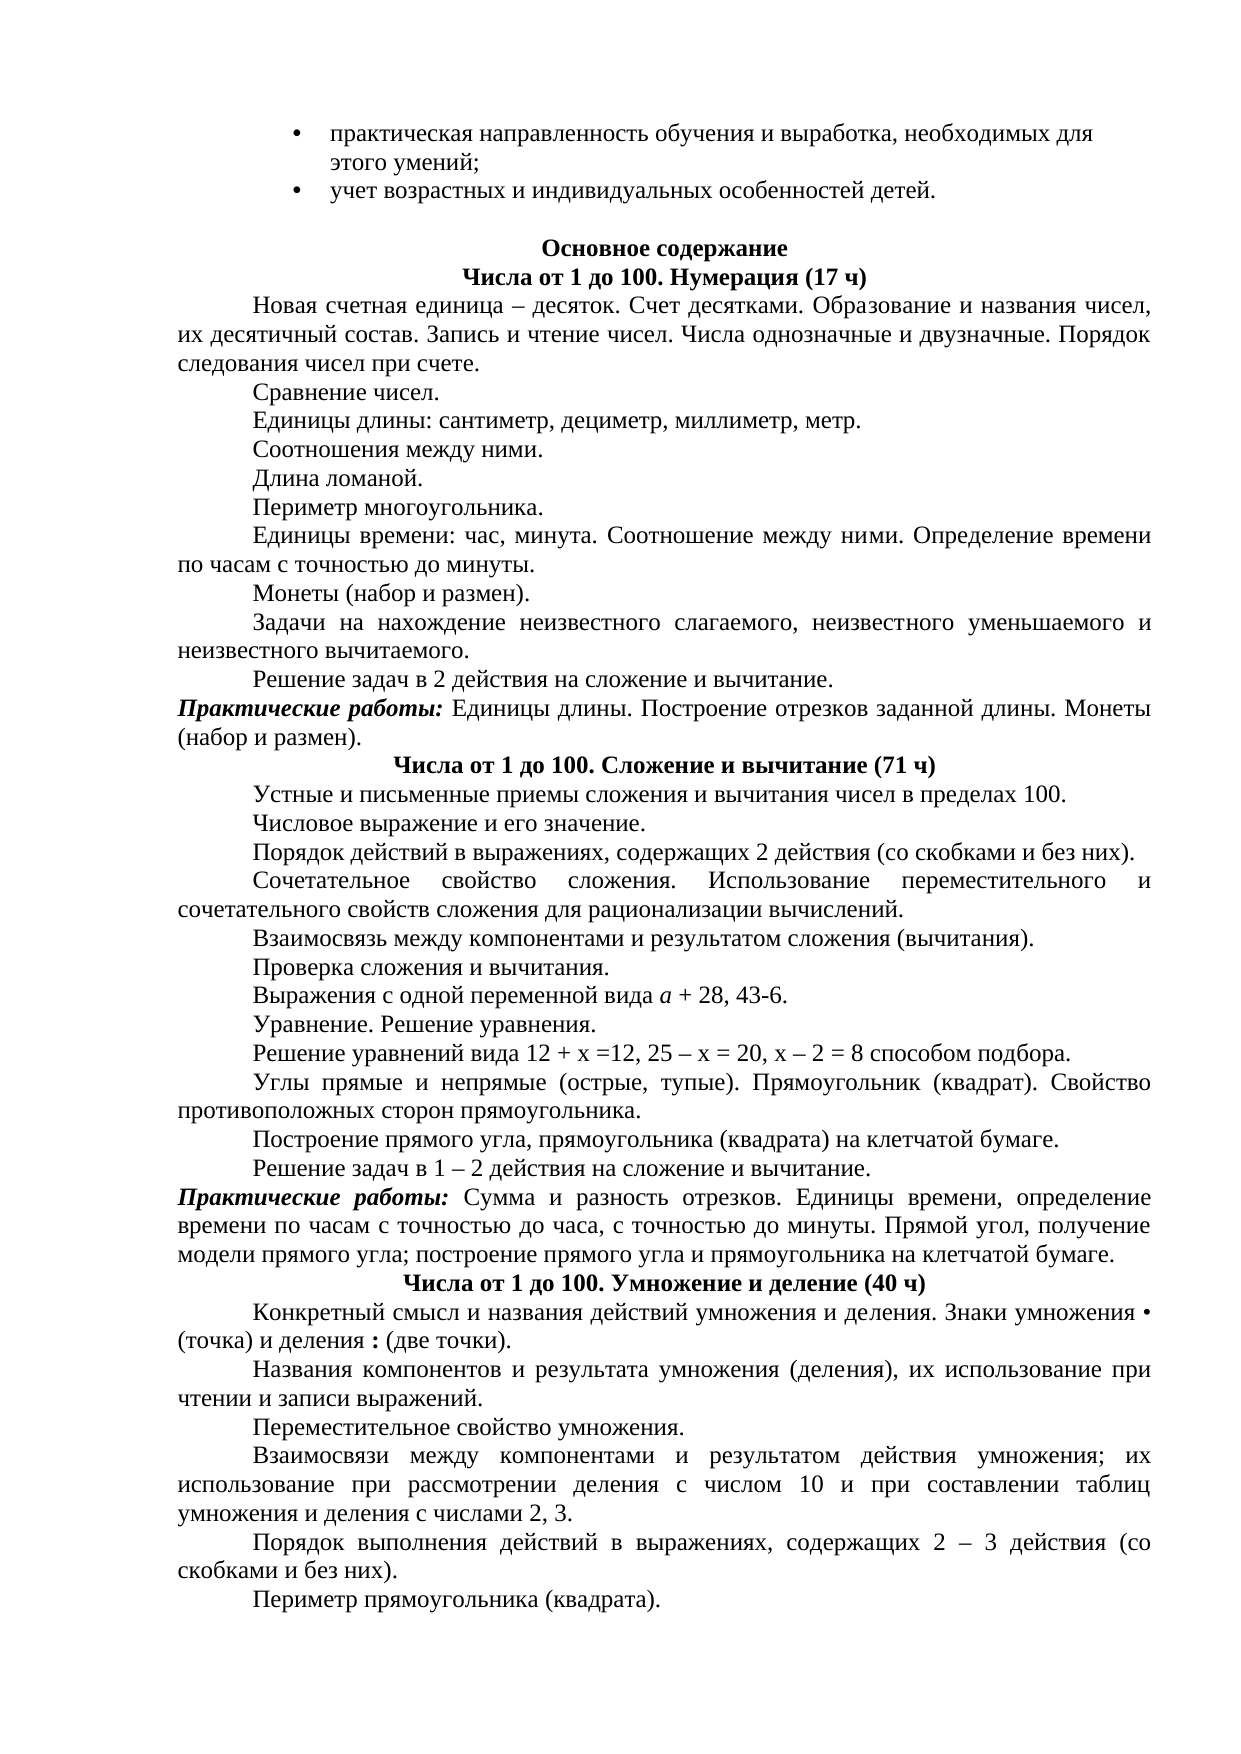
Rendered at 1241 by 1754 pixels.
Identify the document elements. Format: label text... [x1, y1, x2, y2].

text Числа от 1 до 100. Сложение и вычитание (71 ч) [177, 751, 1152, 779]
text Сочетательное свойство сложения. Использование переместительного и сочетательного свойств сложения для рационализации вычислений. [177, 866, 1152, 923]
text Построение прямого угла, прямоугольника (квадрата) на клетчатой бумаге. [177, 1124, 1152, 1153]
text Углы прямые и непрямые (острые, тупые). Прямоугольник (квадрат). Свойство противоположных сторон прямоугольника. [177, 1067, 1152, 1124]
list практическая направленность обучения и выработка, необходимых для этого умений; [292, 118, 1152, 176]
text Новая счетная единица – десяток. Счет десятками. Образование и названия чисел, их десятичный состав. Запись и чтение чисел. Числа однозначные и двузначные. Порядок следования чисел при счете. [177, 291, 1152, 377]
text Единицы длины: сантиметр, дециметр, миллиметр, метр. [177, 406, 1152, 434]
text Периметр многоугольника. [177, 492, 1152, 521]
text Основное содержание [177, 233, 1152, 262]
text Практические работы: Сумма и разность отрезков. Единицы времени, определение времени по часам с точностью до часа, с точностью до минуты. Прямой угол, получение модели прямого угла; построение прямого угла и прямоугольника на клетчатой бумаге. [177, 1182, 1152, 1268]
text Конкретный смысл и названия действий умножения и деления. Знаки умножения • (точка) и деления : (две точки). [177, 1297, 1152, 1354]
text Единицы времени: час, минута. Соотношение между ними. Определение времени по часам с точностью до минуты. [177, 521, 1152, 578]
text Устные и письменные приемы сложения и вычитания чисел в пределах 100. [177, 779, 1152, 808]
text Практические работы: Единицы длины. Построение отрезков заданной длины. Монеты (набор и размен). [177, 693, 1152, 751]
text Порядок действий в выражениях, содержащих 2 действия (со скобками и без них). [177, 837, 1152, 866]
text Задачи на нахождение неизвестного слагаемого, неизвестного уменьшаемого и неизвестного вычитаемого. [177, 607, 1152, 664]
text Уравнение. Решение уравнения. [177, 1009, 1152, 1038]
text Решение задач в 1 – 2 действия на сложение и вычитание. [177, 1153, 1152, 1182]
text Длина ломаной. [177, 463, 1152, 492]
text Взаимосвязь между компонентами и результатом сложения (вычитания). [177, 923, 1152, 952]
text Решение задач в 2 действия на сложение и вычитание. [177, 664, 1152, 693]
text Решение уравнений вида 12 + х =12, 25 – х = 20, х – 2 = 8 способом подбора. [177, 1038, 1152, 1067]
text Соотношения между ними. [177, 434, 1152, 463]
text Взаимосвязи между компонентами и результатом действия умножения; их использование при рассмотрении деления с числом 10 и при составлении таблиц умножения и деления с числами 2, 3. [177, 1441, 1152, 1527]
text Периметр прямоугольника (квадрата). [177, 1584, 1152, 1613]
text Монеты (набор и размен). [177, 578, 1152, 607]
text Проверка сложения и вычитания. [177, 952, 1152, 981]
text Числа от 1 до 100. Нумерация (17 ч) [177, 262, 1152, 291]
text Числа от 1 до 100. Умножение и деление (40 ч) [177, 1268, 1152, 1297]
text Выражения с одной переменной вида а + 28, 43-6. [177, 981, 1152, 1009]
list учет возрастных и индивидуальных особенностей детей. [292, 176, 1152, 204]
text Названия компонентов и результата умножения (деления), их использование при чтении и записи выражений. [177, 1354, 1152, 1412]
text Сравнение чисел. [177, 377, 1152, 406]
text Переместительное свойство умножения. [177, 1412, 1152, 1441]
text Порядок выполнения действий в выражениях, содержащих 2 – 3 действия (со скобками и без них). [177, 1527, 1152, 1584]
text Числовое выражение и его значение. [177, 808, 1152, 837]
